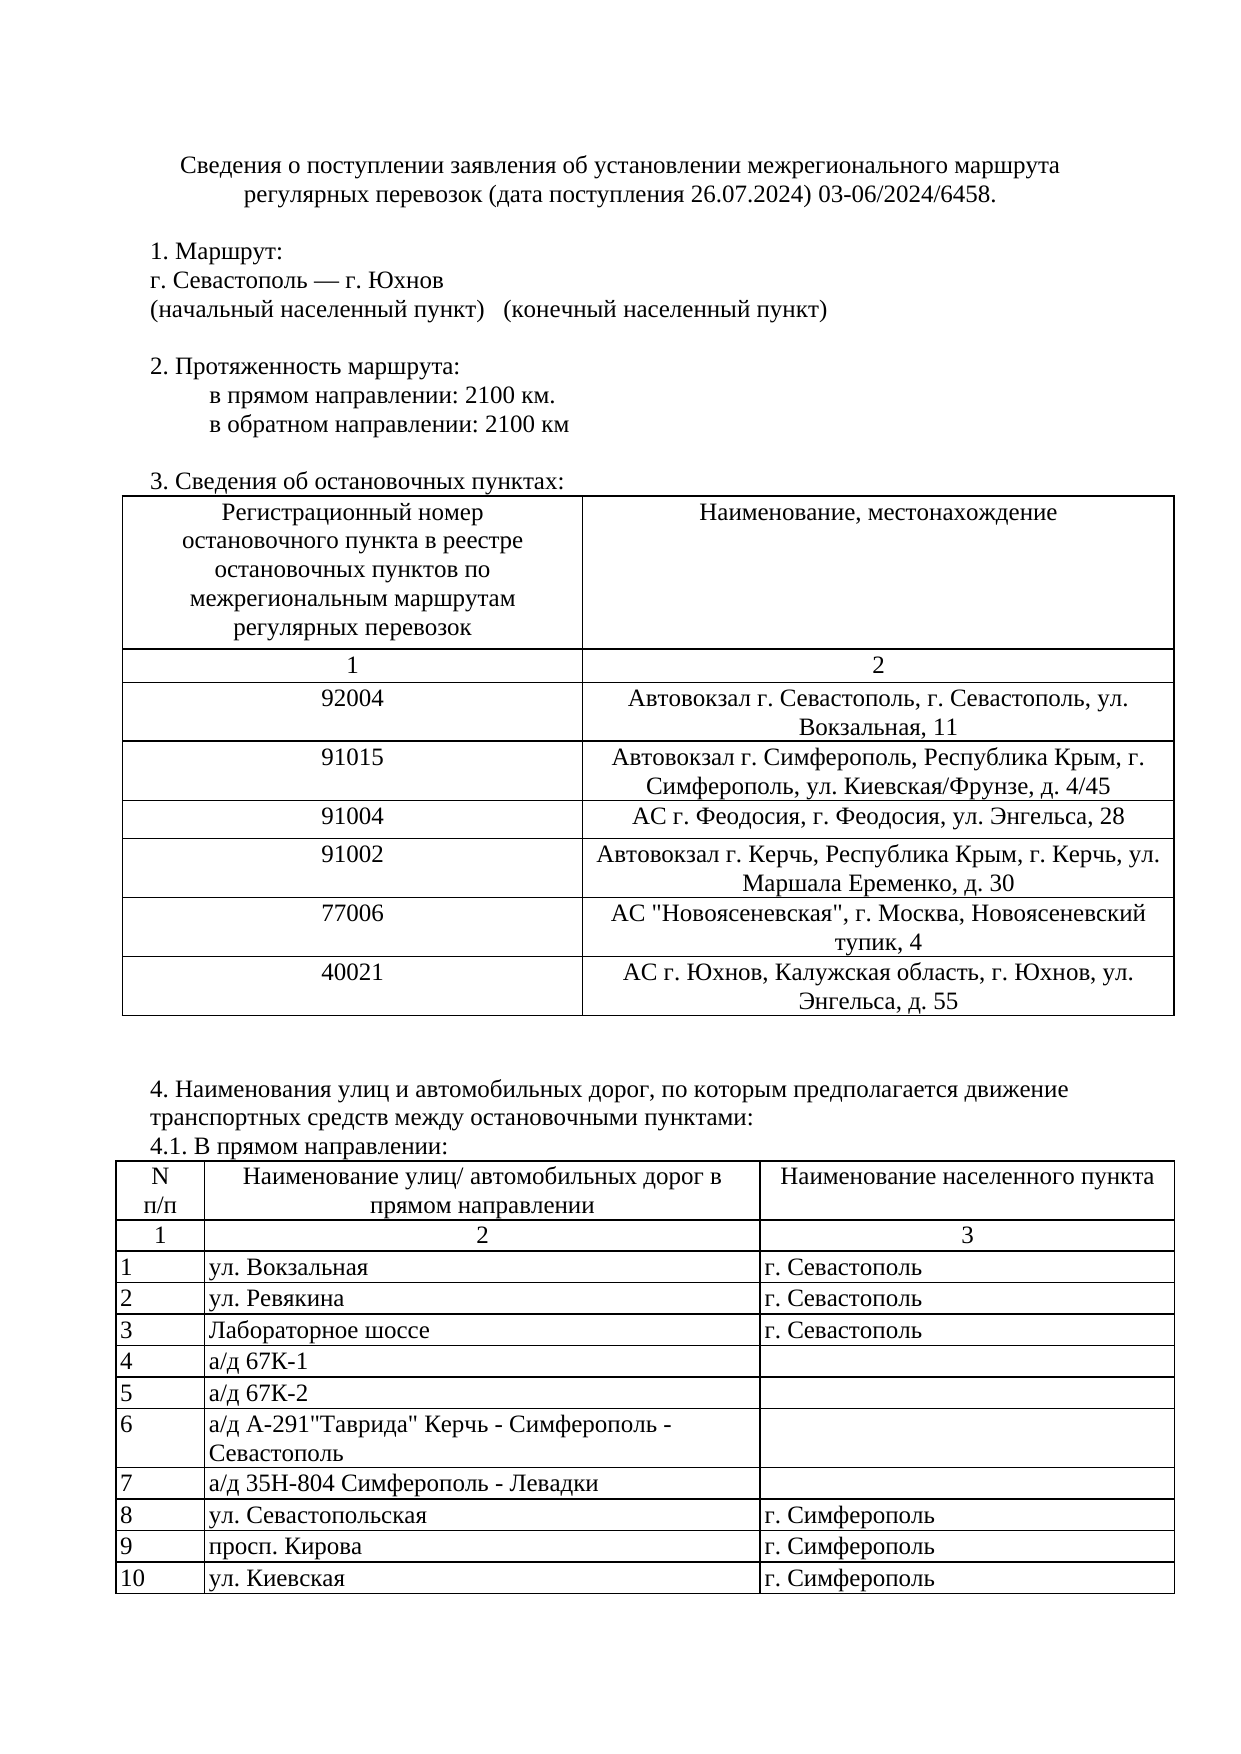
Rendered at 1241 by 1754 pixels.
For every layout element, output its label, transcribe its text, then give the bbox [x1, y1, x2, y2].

table_header Наименование населенного пункта [761, 1162, 1174, 1219]
table_cell 1 [123, 650, 582, 681]
table_cell г. Симферополь [761, 1563, 1174, 1593]
table_cell ул. Киевская [205, 1563, 759, 1593]
table_cell 2 [117, 1283, 204, 1313]
table_header N п/п [117, 1162, 204, 1219]
table_cell [761, 1409, 1174, 1467]
table_cell 10 [117, 1563, 204, 1593]
text (начальный населенный пункт) (конечный населенный пункт) [150, 294, 1090, 322]
table_cell 91015 [123, 742, 582, 799]
table_cell АС "Новоясеневская", г. Москва, Новоясеневский тупик, 4 [583, 898, 1173, 956]
table_cell 5 [117, 1378, 204, 1408]
table_cell 91002 [123, 839, 582, 896]
text 1. Маршрут: [150, 236, 1090, 265]
table_cell Автовокзал г. Севастополь, г. Севастополь, ул. Вокзальная, 11 [583, 683, 1173, 740]
table_cell 6 [117, 1409, 204, 1467]
table_cell 40021 [123, 957, 582, 1014]
table_header Наименование улиц/ автомобильных дорог в прямом направлении [205, 1162, 759, 1219]
text в обратном направлении: 2100 км [150, 409, 1090, 437]
table_cell ул. Севастопольская [205, 1500, 759, 1530]
text 3. Сведения об остановочных пунктах: [150, 466, 1090, 495]
table_cell 92004 [123, 683, 582, 740]
table_cell Автовокзал г. Керчь, Республика Крым, г. Керчь, ул. Маршала Еременко, д. 30 [583, 839, 1173, 896]
text 4.1. В прямом направлении: [150, 1131, 1090, 1160]
table_cell Лабораторное шоссе [205, 1315, 759, 1345]
table_cell АС г. Юхнов, Калужская область, г. Юхнов, ул. Энгельса, д. 55 [583, 957, 1173, 1014]
table_cell ул. Вокзальная [205, 1252, 759, 1282]
table_cell а/д 67К-1 [205, 1346, 759, 1376]
text г. Севастополь — г. Юхнов [150, 265, 1090, 294]
text 4. Наименования улиц и автомобильных дорог, по которым предполагается движение транспортных средств между остановочными пунктами: [150, 1074, 1090, 1131]
table_cell г. Севастополь [761, 1283, 1174, 1313]
table_cell 2 [583, 650, 1173, 681]
table_cell г. Симферополь [761, 1531, 1174, 1561]
table_cell 1 [117, 1221, 204, 1250]
table_cell 77006 [123, 898, 582, 956]
table_cell а/д 35Н-804 Симферополь - Левадки [205, 1468, 759, 1498]
table_cell 4 [117, 1346, 204, 1376]
table_cell просп. Кирова [205, 1531, 759, 1561]
table_cell 3 [117, 1315, 204, 1345]
text Сведения о поступлении заявления об установлении межрегионального маршрута регулярных перевозок (дата поступления 26.07.2024) 03-06/2024/6458. [150, 150, 1090, 207]
table_cell г. Севастополь [761, 1315, 1174, 1345]
table_cell [761, 1346, 1174, 1376]
table_header Регистрационный номер остановочного пункта в реестре остановочных пунктов по межрегиональным маршрутам регулярных перевозок [123, 497, 582, 648]
table_cell 2 [205, 1221, 759, 1250]
table_cell ул. Ревякина [205, 1283, 759, 1313]
table_cell [761, 1378, 1174, 1408]
table_cell г. Севастополь [761, 1252, 1174, 1282]
table_cell 8 [117, 1500, 204, 1530]
text 2. Протяженность маршрута: [150, 351, 1090, 380]
text в прямом направлении: 2100 км. [150, 380, 1090, 409]
table_cell а/д 67К-2 [205, 1378, 759, 1408]
table_header Наименование, местонахождение [583, 497, 1173, 648]
table_cell а/д А-291"Таврида" Керчь - Симферополь - Севастополь [205, 1409, 759, 1467]
table_cell 3 [761, 1221, 1174, 1250]
table_cell АС г. Феодосия, г. Феодосия, ул. Энгельса, 28 [583, 801, 1173, 837]
table_cell г. Симферополь [761, 1500, 1174, 1530]
table_cell 91004 [123, 801, 582, 837]
table_cell Автовокзал г. Симферополь, Республика Крым, г. Симферополь, ул. Киевская/Фрунзе, д. 4/45 [583, 742, 1173, 799]
table_cell 1 [117, 1252, 204, 1282]
table_cell [761, 1468, 1174, 1498]
table_cell 7 [117, 1468, 204, 1498]
table_cell 9 [117, 1531, 204, 1561]
